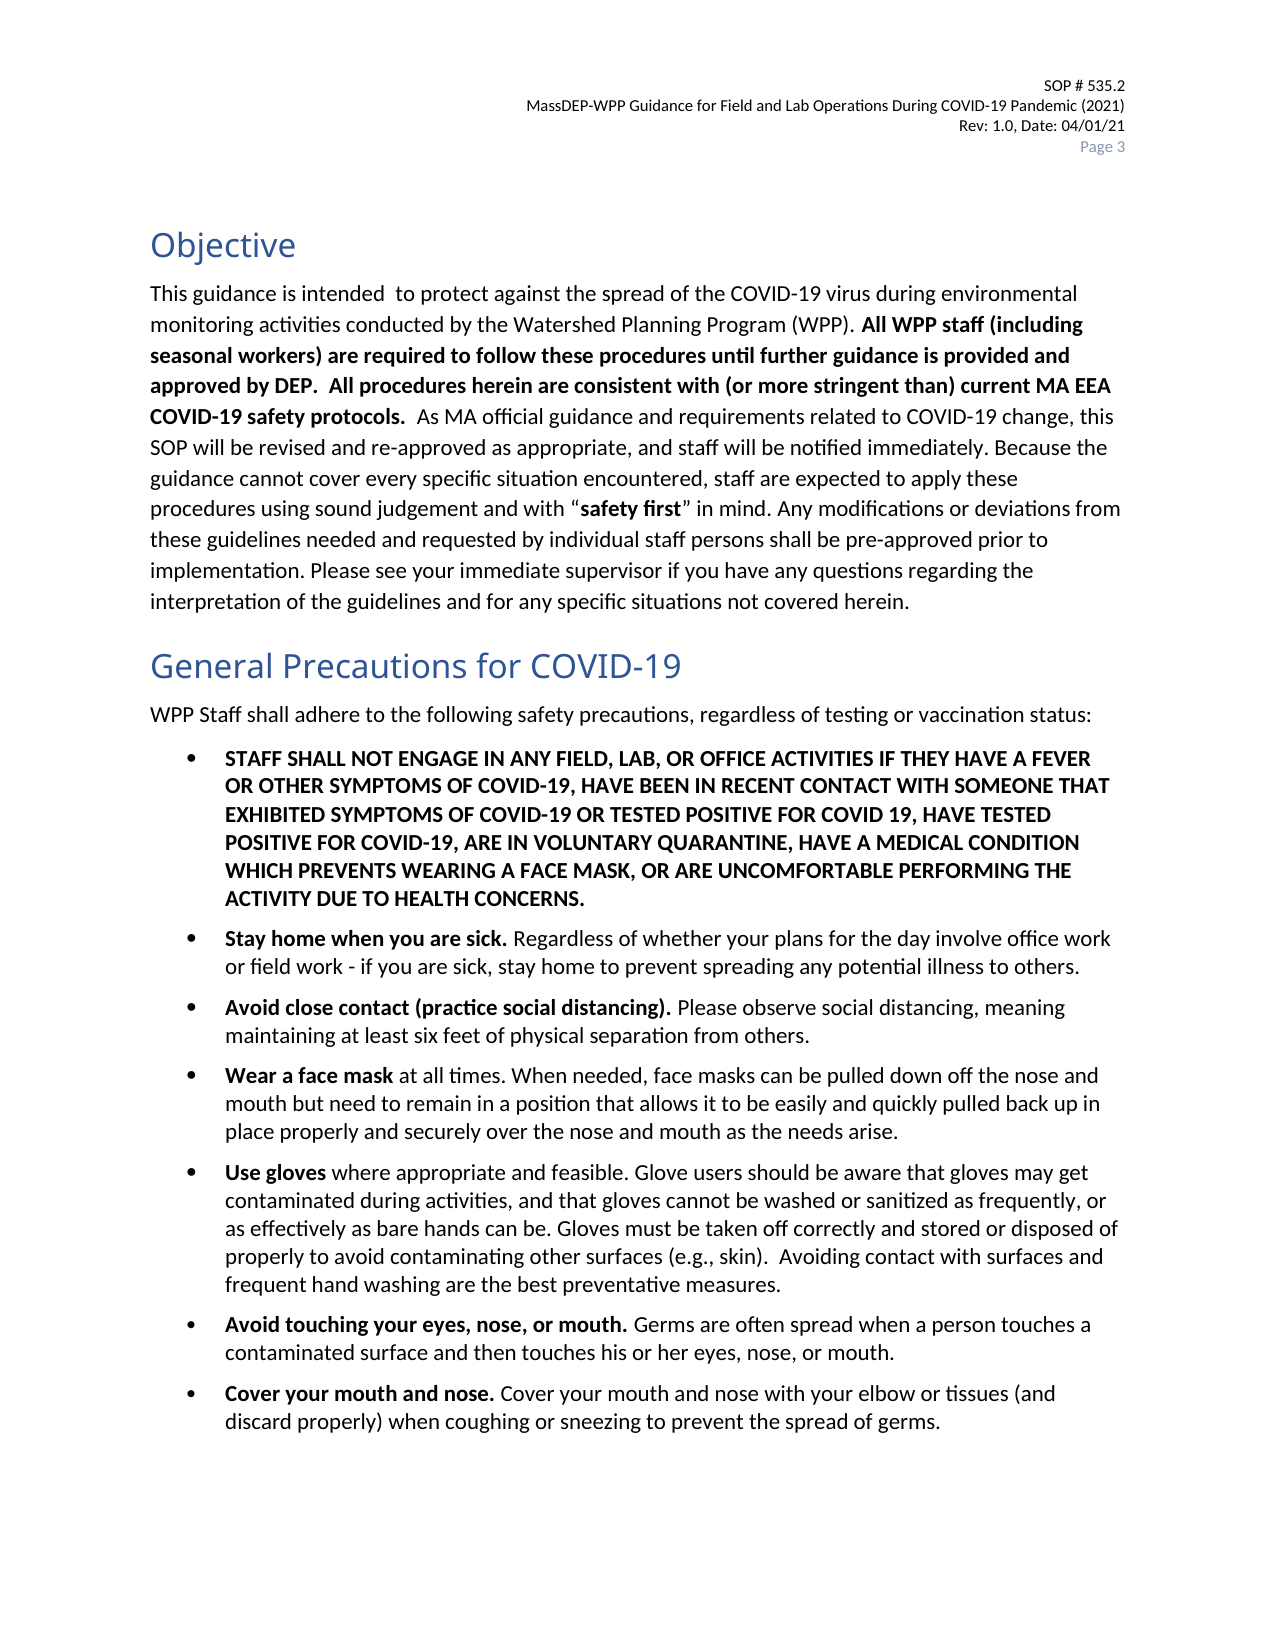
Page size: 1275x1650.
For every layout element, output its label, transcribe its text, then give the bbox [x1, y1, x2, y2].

list Avoid touching your eyes, nose, or mouth. Germs are often spread when a person touches a contaminated surface and then touches his or her eyes, nose, or mouth. [187, 1311, 1125, 1367]
list Use gloves where appropriate and feasible. Glove users should be aware that gloves may get contaminated during activities, and that gloves cannot be washed or sanitized as frequently, or as effectively as bare hands can be. Gloves must be taken off correctly and stored or disposed of properly to avoid contaminating other surfaces (e.g., skin). Avoiding contact with surfaces and frequent hand washing are the best preventative measures. [187, 1158, 1125, 1298]
text WPP Staff shall adhere to the following safety precautions, regardless of testing or vaccination status: [150, 700, 1125, 728]
list STAFF SHALL NOT ENGAGE IN ANY FIELD, LAB, OR OFFICE ACTIVITIES IF THEY HAVE A FEVER OR OTHER SYMPTOMS OF COVID-19, HAVE BEEN IN RECENT CONTACT WITH SOMEONE THAT EXHIBITED SYMPTOMS OF COVID-19 OR TESTED POSITIVE FOR COVID 19, HAVE TESTED POSITIVE FOR COVID-19, ARE IN VOLUNTARY QUARANTINE, HAVE A MEDICAL CONDITION WHICH PREVENTS WEARING A FACE MASK, OR ARE UNCOMFORTABLE PERFORMING THE ACTIVITY DUE TO HEALTH CONCERNS. [187, 744, 1125, 912]
list Avoid close contact (practice social distancing). Please observe social distancing, meaning maintaining at least six feet of physical separation from others. [187, 993, 1125, 1049]
subtitle Objective [150, 222, 1125, 267]
list Stay home when you are sick. Regardless of whether your plans for the day involve office work or field work - if you are sick, stay home to prevent spreading any potential illness to others. [187, 924, 1125, 980]
list Cover your mouth and nose. Cover your mouth and nose with your elbow or tissues (and discard properly) when coughing or sneezing to prevent the spread of germs. [187, 1379, 1125, 1435]
text This guidance is intended to protect against the spread of the COVID-19 virus during environmental monitoring activities conducted by the Watershed Planning Program (WPP). All WPP staff (including seasonal workers) are required to follow these procedures until further guidance is provided and approved by DEP. All procedures herein are consistent with (or more stringent than) current MA EEA COVID-19 safety protocols. As MA official guidance and requirements related to COVID-19 change, this SOP will be revised and re-approved as appropriate, and staff will be notified immediately. Because the guidance cannot cover every specific situation encountered, staff are expected to apply these procedures using sound judgement and with “safety first” in mind. Any modifications or deviations from these guidelines needed and requested by individual staff persons shall be pre-approved prior to implementation. Please see your immediate supervisor if you have any questions regarding the interpretation of the guidelines and for any specific situations not covered herein. [150, 279, 1125, 615]
subtitle General Precautions for COVID-19 [150, 642, 1125, 688]
list Wear a face mask at all times. When needed, face masks can be pulled down off the nose and mouth but need to remain in a position that allows it to be easily and quickly pulled back up in place properly and securely over the nose and mouth as the needs arise. [187, 1061, 1125, 1145]
